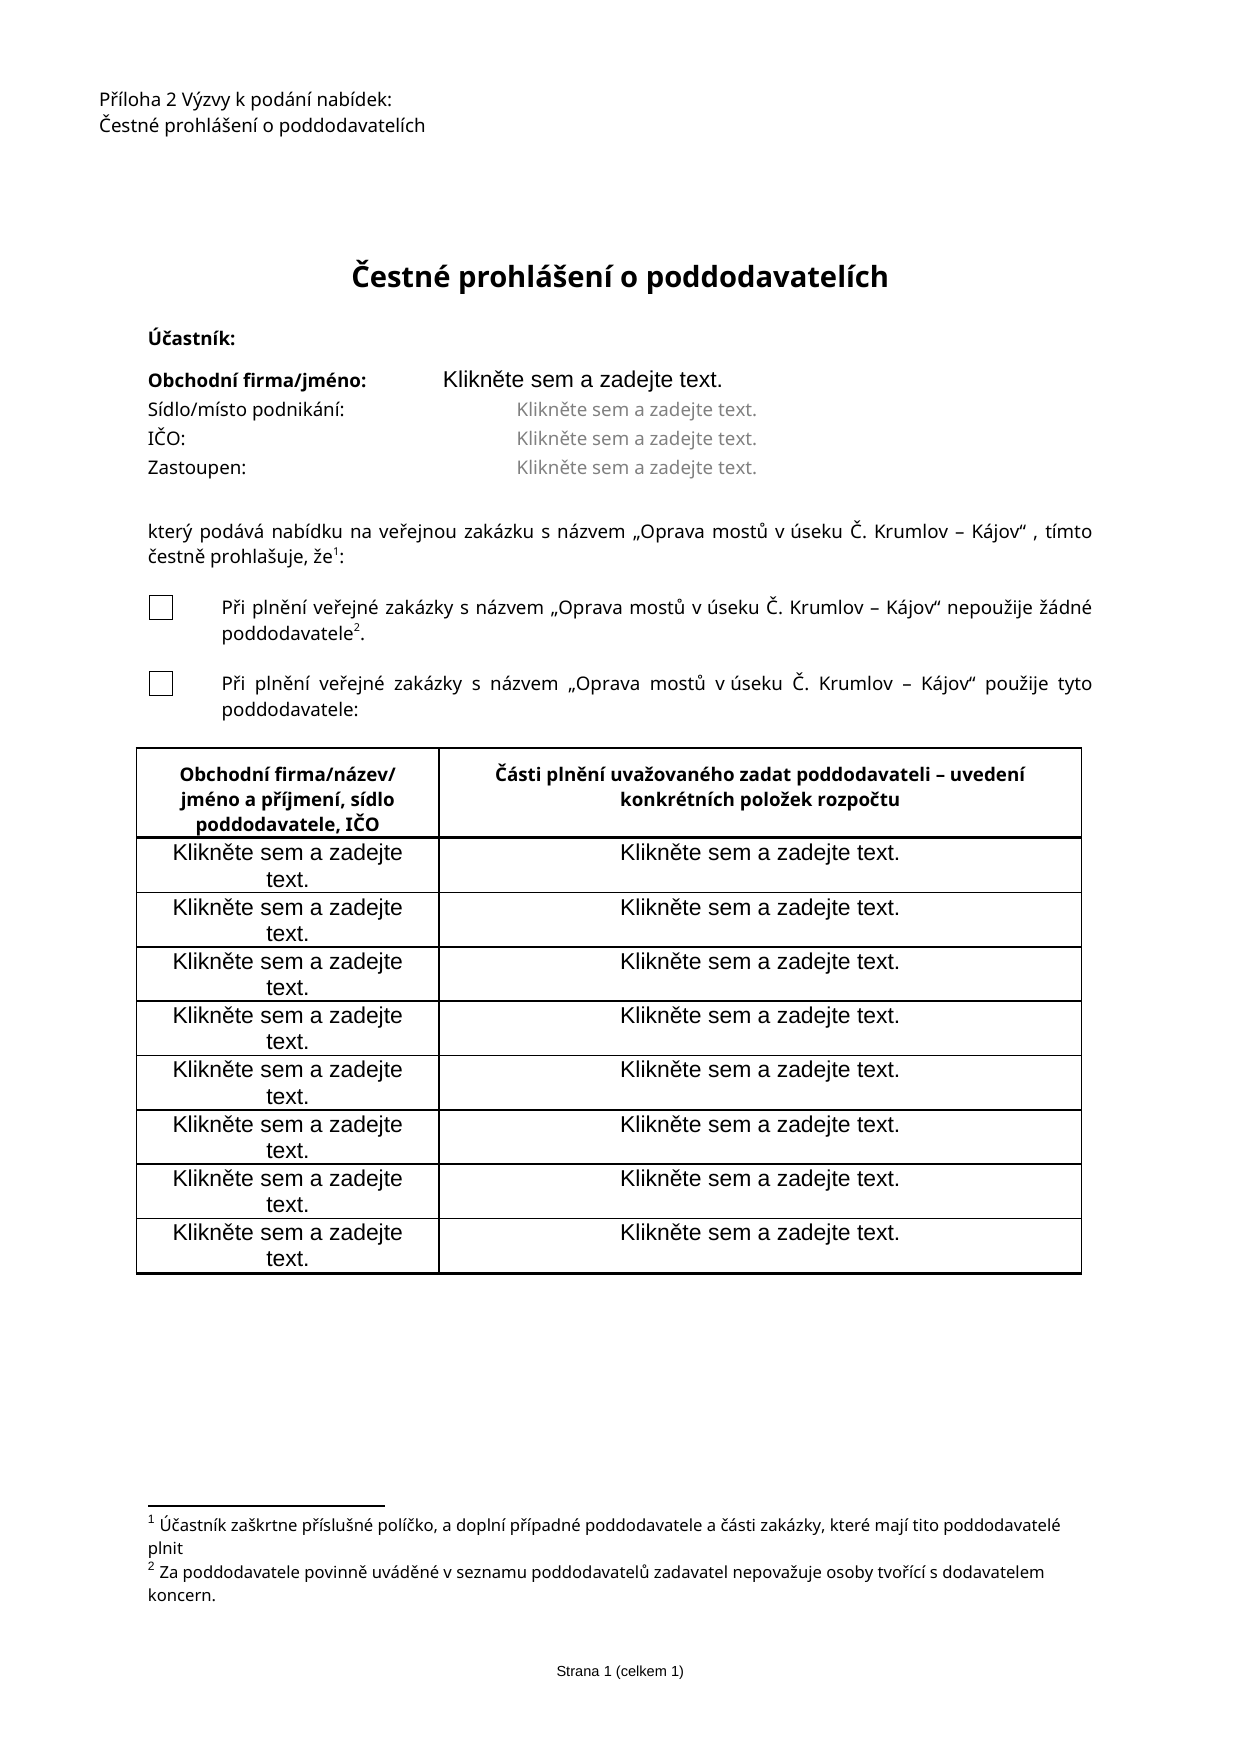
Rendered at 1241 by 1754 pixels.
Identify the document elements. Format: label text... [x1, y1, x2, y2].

text Zastoupen: [148, 451, 1093, 480]
table_header Části plnění uvažovaného zadat poddodavateli – uvedení konkrétních položek rozpočtu [440, 749, 1081, 836]
text Při plnění veřejné zakázky s názvem „Oprava mostů v úseku Č. Krumlov – Kájov“ použije tyto poddodavatele: [148, 670, 1093, 721]
text Účastník: [148, 321, 1093, 352]
table_header Obchodní firma/název/ jméno a příjmení, sídlo poddodavatele, IČO [137, 749, 438, 836]
title Čestné prohlášení o poddodavatelích [148, 256, 1093, 296]
text Při plnění veřejné zakázky s názvem „Oprava mostů v úseku Č. Krumlov – Kájov“ nepoužije žádné poddodavatele. [148, 594, 1093, 645]
text Sídlo/místo podnikání: [148, 393, 1093, 422]
text Obchodní firma/jméno: [148, 364, 1093, 393]
text který podává nabídku na veřejnou zakázku s názvem „Oprava mostů v úseku Č. Krumlov – Kájov“ , tímto čestně prohlašuje, že: [148, 518, 1093, 569]
text IČO: [148, 422, 1093, 451]
